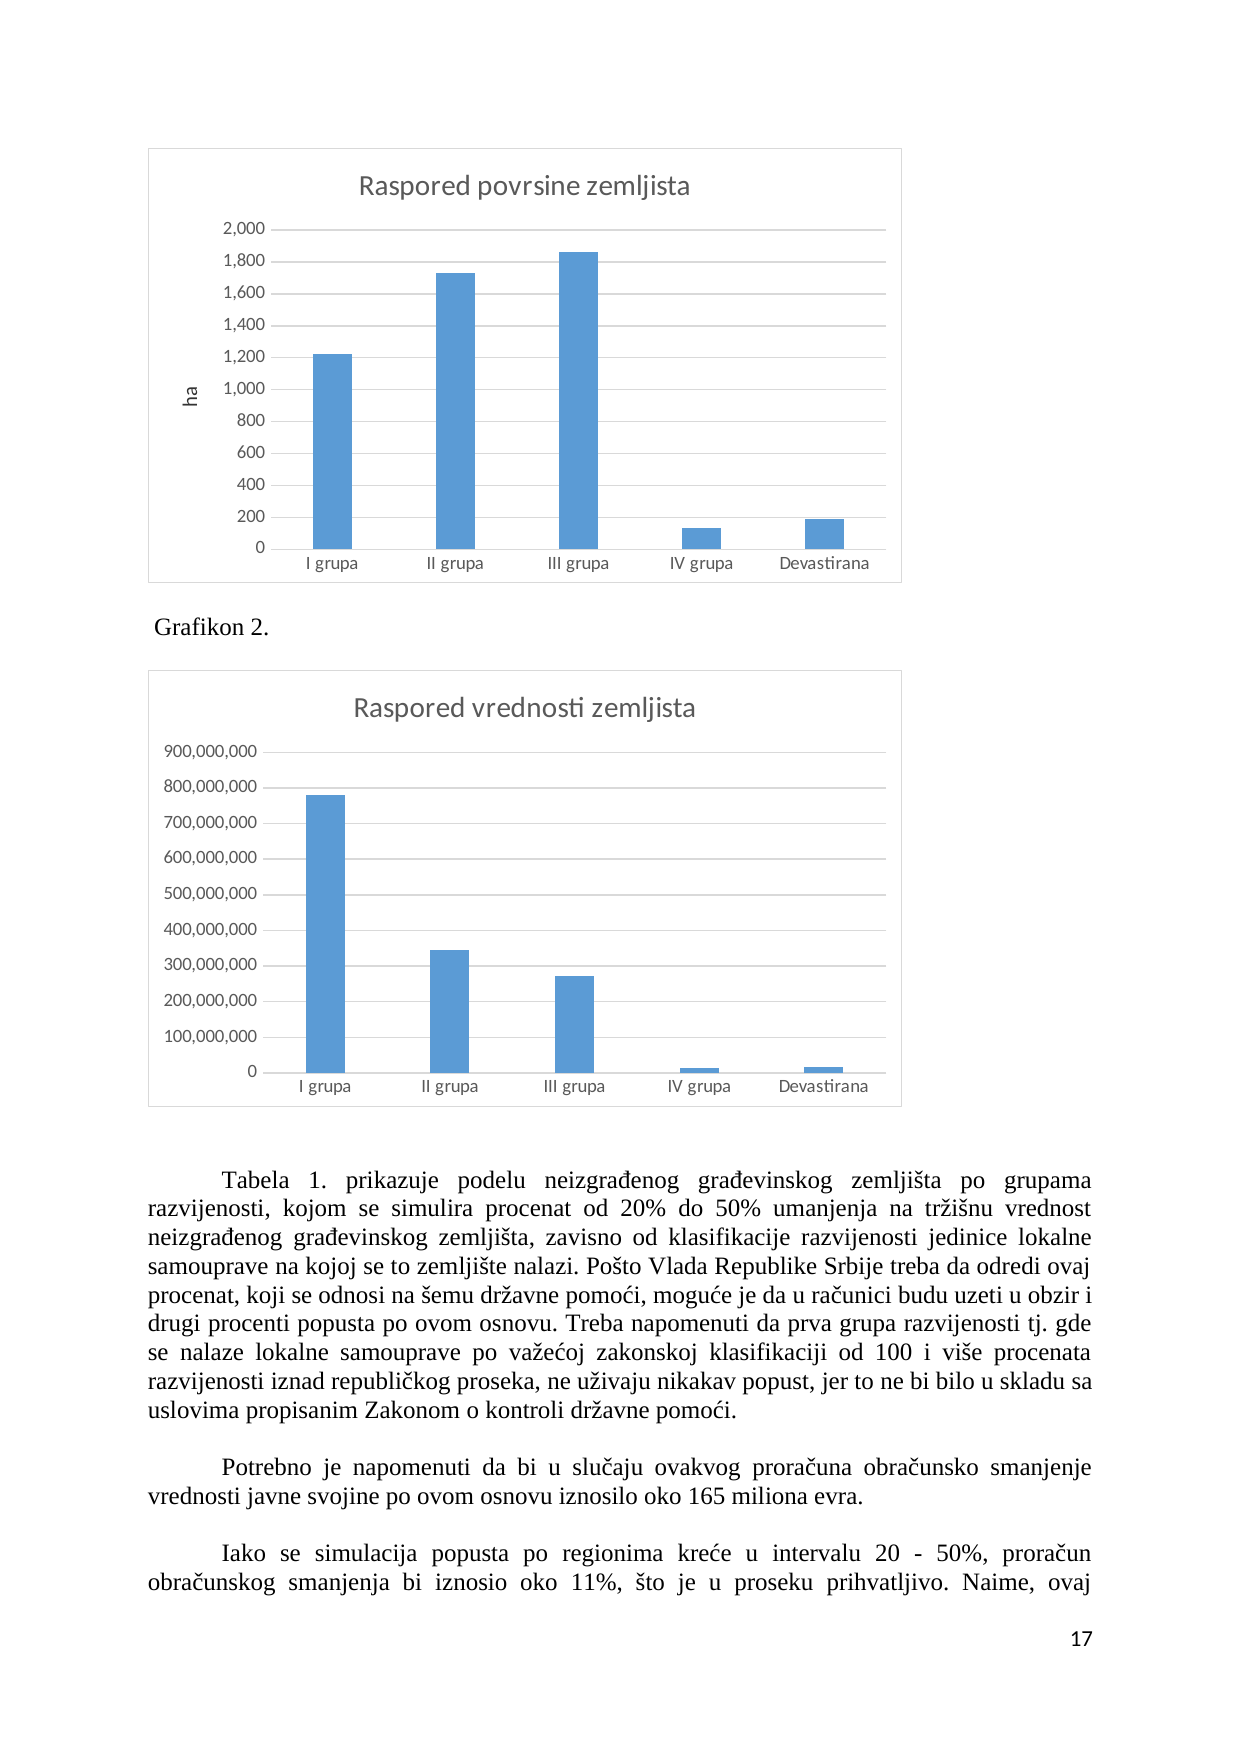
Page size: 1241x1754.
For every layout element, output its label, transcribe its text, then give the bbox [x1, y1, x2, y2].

text Grafikon 2. [148, 612, 1093, 641]
text Tabela 1. prikazuje podelu neizgrađenog građevinskog zemljišta po grupama razvijenosti, kojom se simulira procenat od 20% do 50% umanjenja na tržišnu vrednost neizgrađenog građevinskog zemljišta, zavisno od klasifikacije razvijenosti jedinice lokalne samouprave na kojoj se to zemljište nalazi. Pošto Vlada Republike Srbije treba da odredi ovaj procenat, koji se odnosi na šemu državne pomoći, moguće je da u računici budu uzeti u obzir i drugi procenti popusta po ovom osnovu. Treba napomenuti da prva grupa razvijenosti tj. gde se nalaze lokalne samouprave po važećoj zakonskoj klasifikaciji od 100 i više procenata razvijenosti iznad republičkog proseka, ne uživaju nikakav popust, jer to ne bi bilo u skladu sa uslovima propisanim Zakonom o kontroli državne pomoći. [148, 1165, 1093, 1423]
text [148, 1538, 1093, 1596]
text Potrebno je napomenuti da bi u slučaju ovakvog proračuna obračunsko smanjenje vrednosti javne svojine po ovom osnovu iznosilo oko 165 miliona evra. [148, 1452, 1093, 1510]
